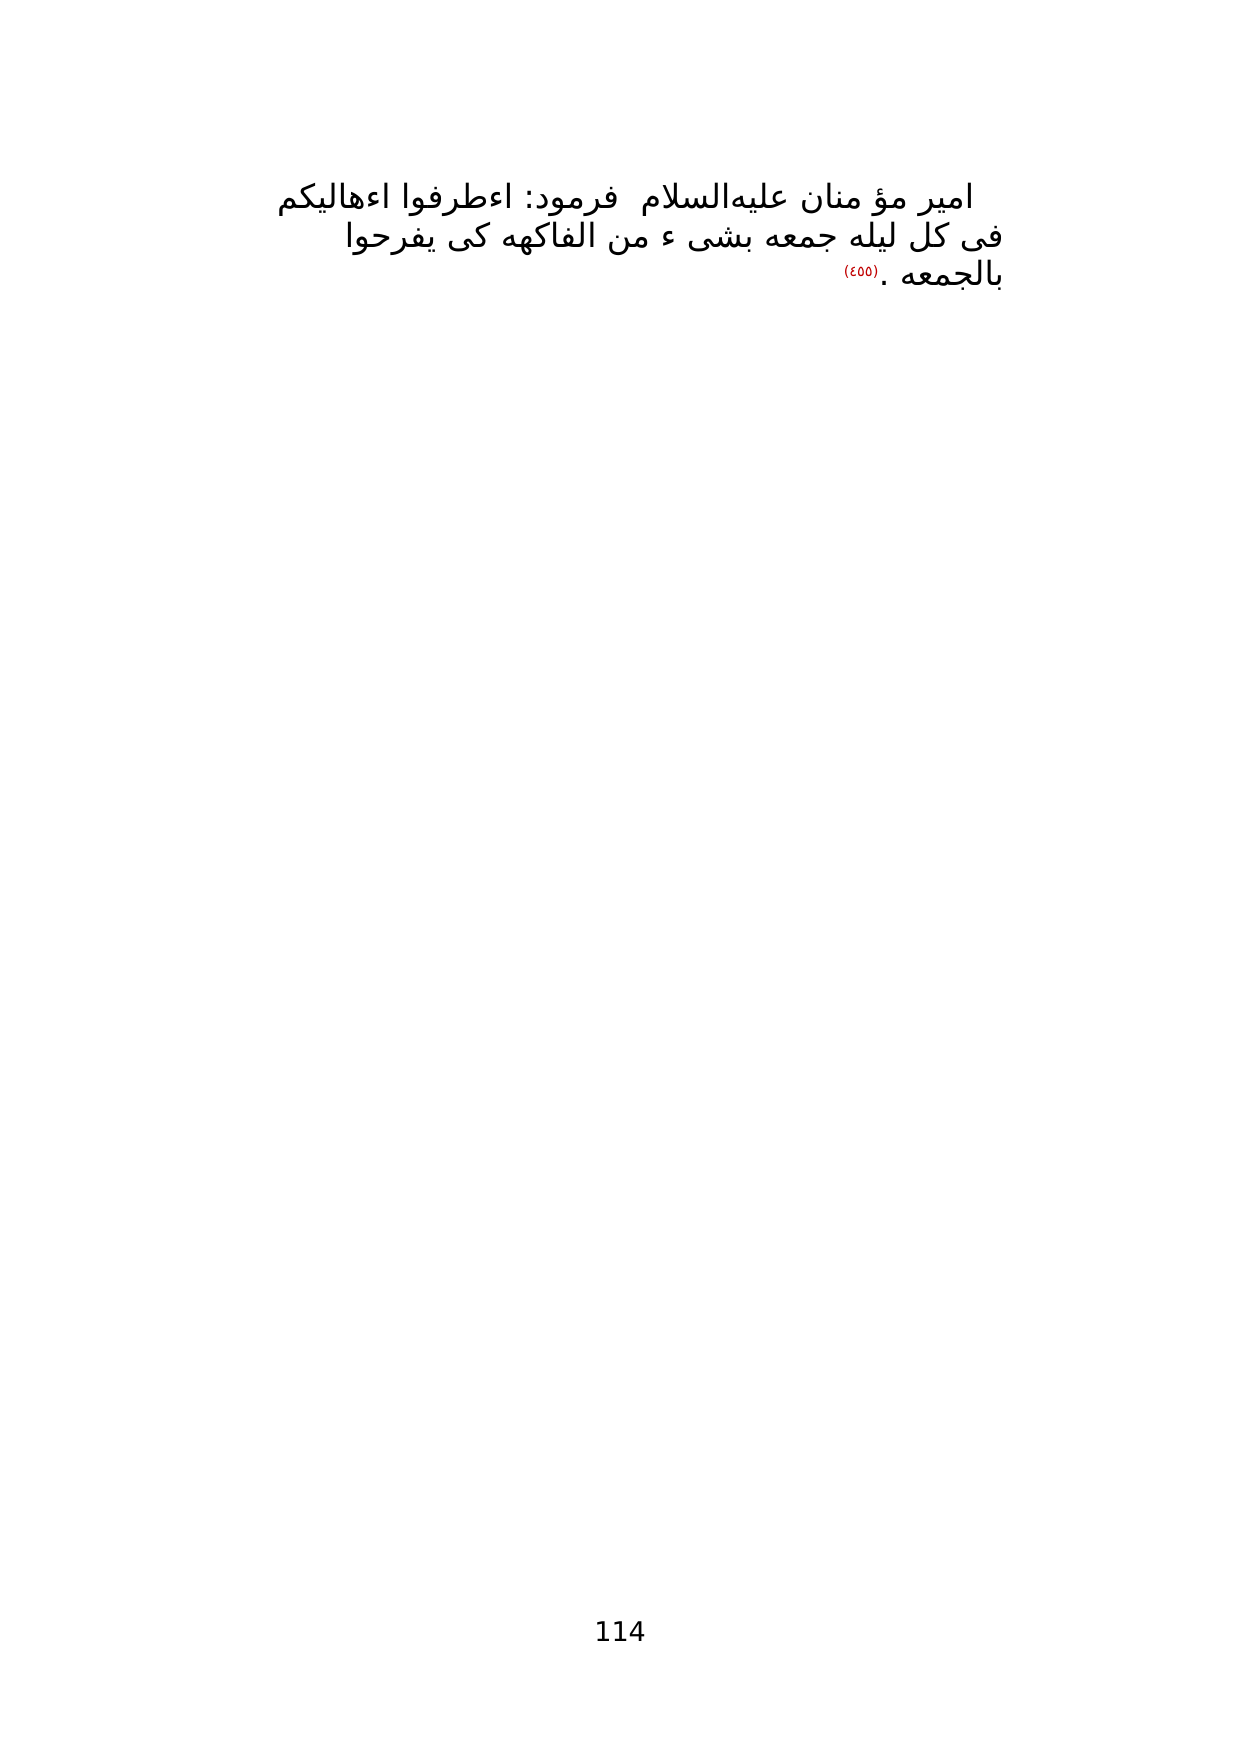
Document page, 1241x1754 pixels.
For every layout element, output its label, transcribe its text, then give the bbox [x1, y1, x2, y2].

text امير مؤ منان عليه‌السلام فرمود: اءطرفوا اءهاليكم فى كل ليله جمعه بشى ء من الفاكهه كى يفرحوا بالجمعه .(٤٥٥) [236, 177, 1004, 294]
